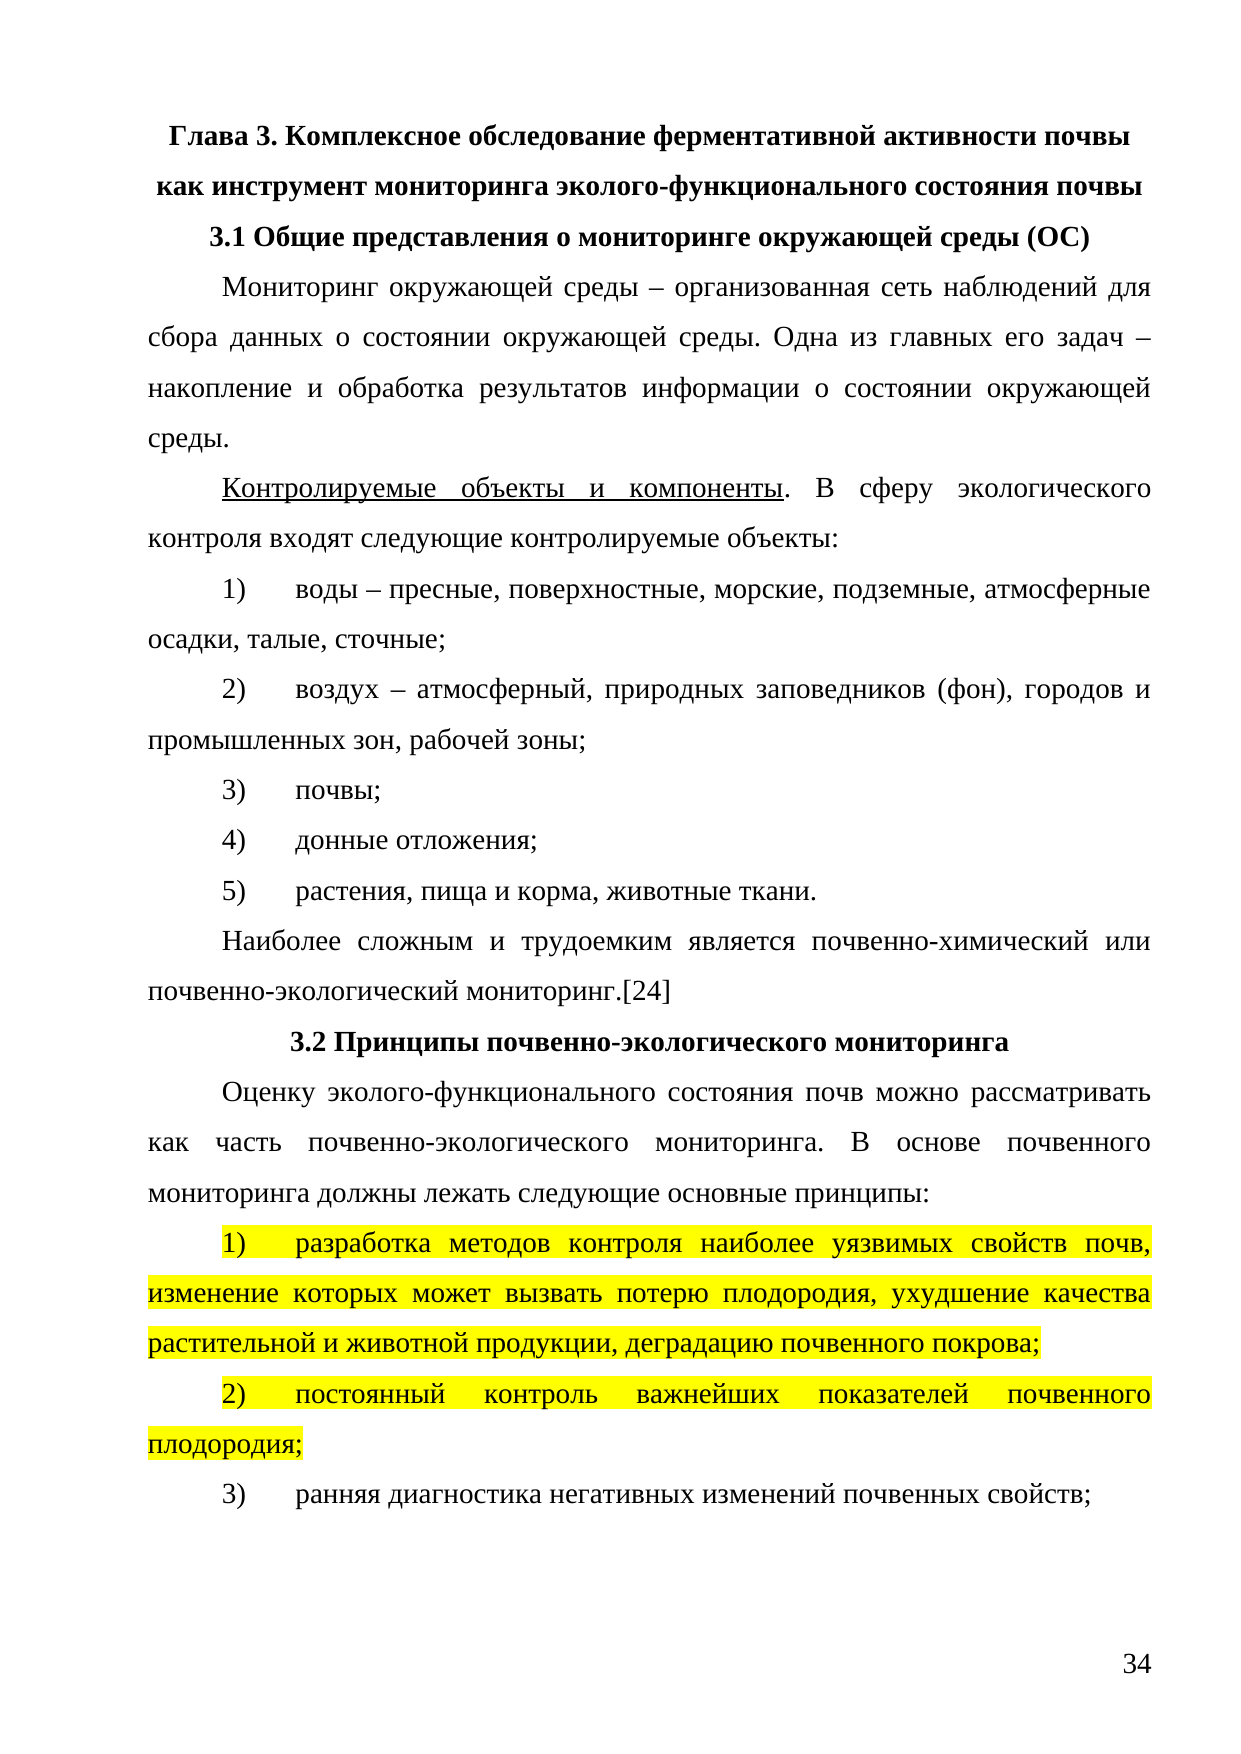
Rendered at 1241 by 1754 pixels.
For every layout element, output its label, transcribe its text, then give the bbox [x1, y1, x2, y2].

text 3.1 Общие представления о мониторинге окружающей среды (ОС) [148, 219, 1152, 252]
list разработка методов контроля наиболее уязвимых свойств почв, изменение которых может вызвать потерю плодородия, ухудшение качества растительной и животной продукции, деградацию почвенного покрова; [148, 1225, 1152, 1275]
text 3.2 Принципы почвенно-экологического мониторинга [148, 1024, 1152, 1057]
list донные отложения; [148, 822, 1152, 856]
text Глава 3. Комплексное обследование ферментативной активности почвы как инструмент мониторинга эколого-функционального состояния почвы [148, 118, 1152, 202]
list почвы; [148, 772, 1152, 806]
text Наиболее сложным и трудоемким является почвенно-химический или почвенно-экологический мониторинг.[24] [148, 923, 1152, 1007]
text Оценку эколого-функционального состояния почв можно рассматривать как часть почвенно-экологического мониторинга. В основе почвенного мониторинга должны лежать следующие основные принципы: [148, 1074, 1152, 1208]
list разработка методов контроля наиболее уязвимых свойств почв, изменение которых может вызвать потерю плодородия, ухудшение качества растительной и животной продукции, деградацию почвенного покрова; [148, 1309, 1152, 1359]
text Контролируемые объекты и компоненты. В сферу экологического контроля входят следующие контролируемые объекты: [148, 470, 1152, 554]
text Мониторинг окружающей среды – организованная сеть наблюдений для сбора данных о состоянии окружающей среды. Одна из главных его задач – накопление и обработка результатов информации о состоянии окружающей среды. [148, 269, 1152, 453]
list постоянный контроль важнейших показателей почвенного плодородия; [148, 1376, 1152, 1460]
list воздух – атмосферный, природных заповедников (фон), городов и промышленных зон, рабочей зоны; [148, 672, 1152, 755]
list ранняя диагностика негативных изменений почвенных свойств; [148, 1477, 1152, 1510]
list воды – пресные, поверхностные, морские, подземные, атмосферные осадки, талые, сточные; [148, 571, 1152, 655]
list растения, пища и корма, животные ткани. [148, 873, 1152, 906]
